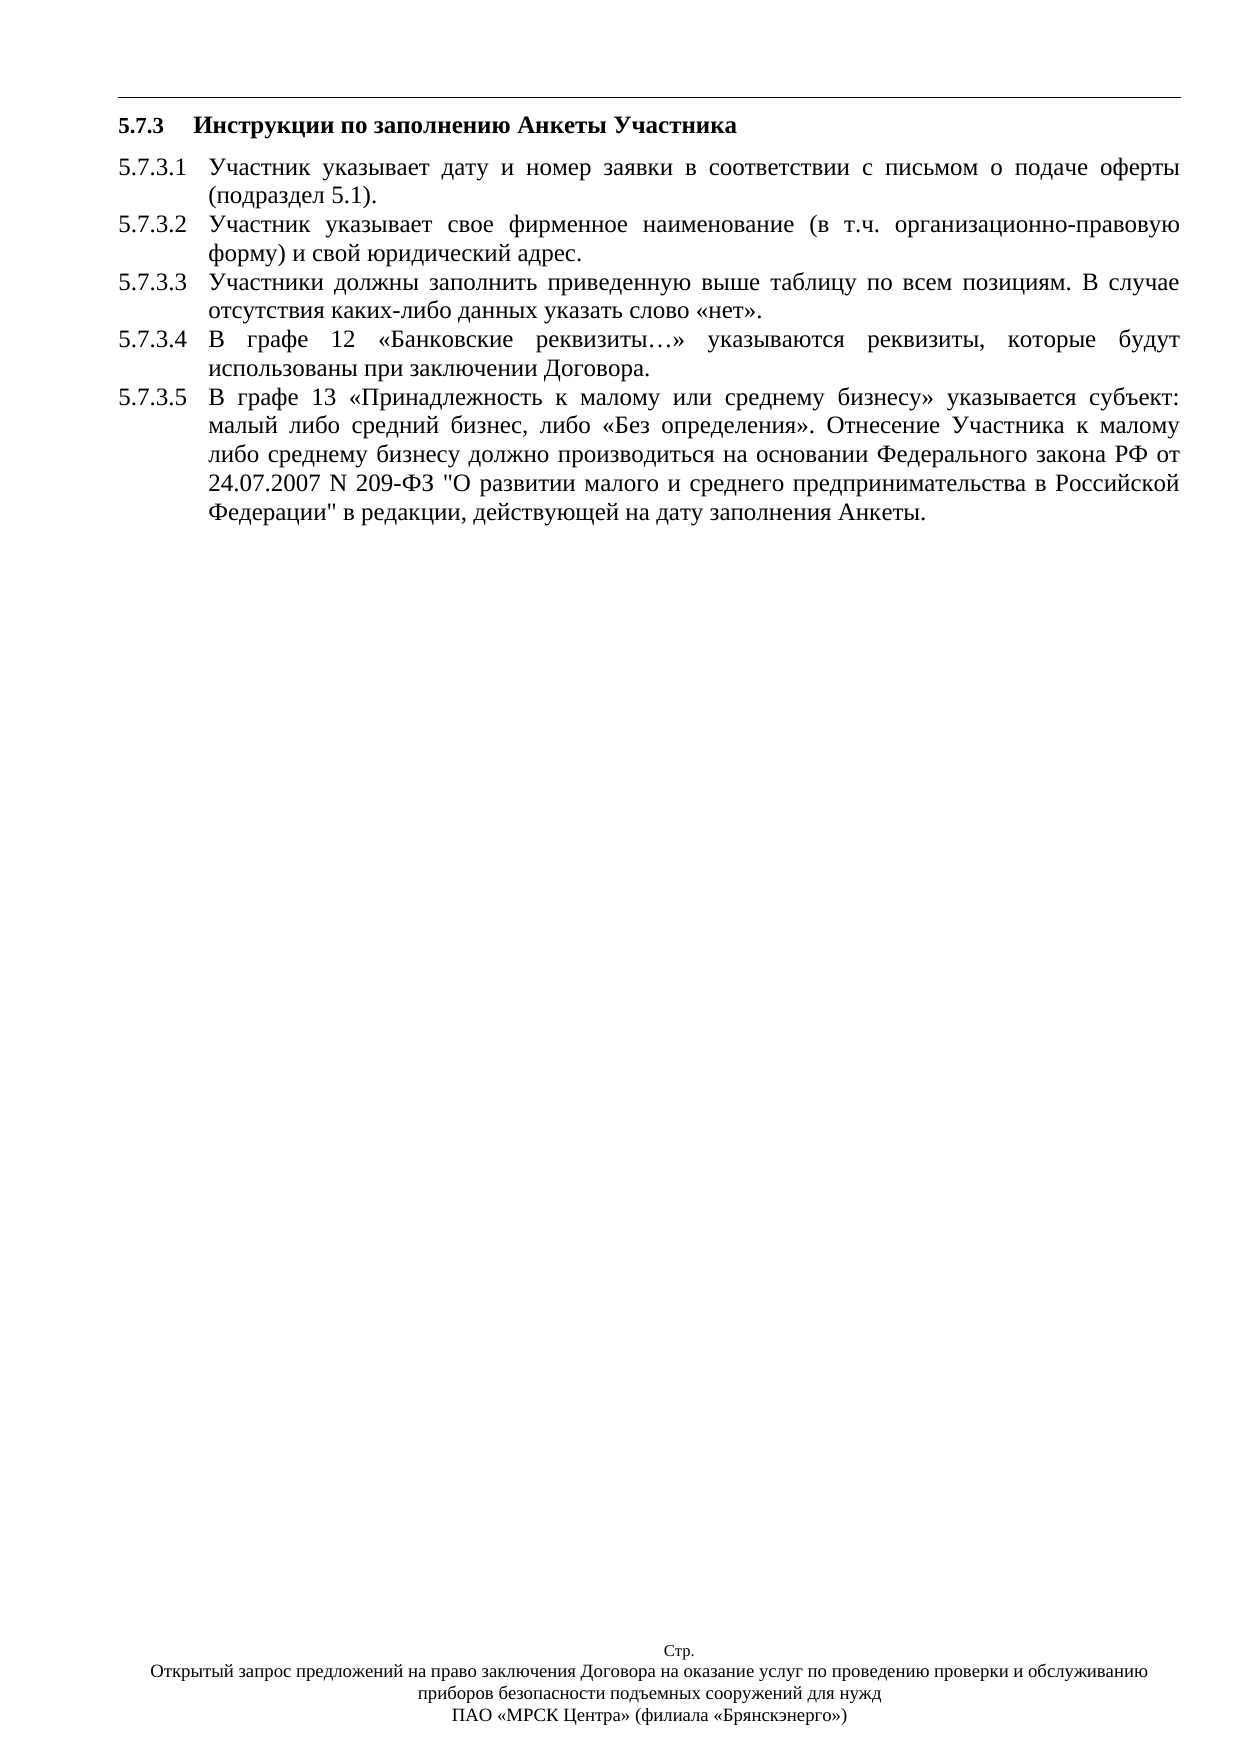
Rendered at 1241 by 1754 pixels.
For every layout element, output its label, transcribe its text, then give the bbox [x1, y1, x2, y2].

list В графе 12 «Банковские реквизиты…» указываются реквизиты, которые будут использованы при заключении Договора. [118, 324, 1181, 382]
list В графе 13 «Принадлежность к малому или среднему бизнесу» указывается субъект: малый либо средний бизнес, либо «Без определения». Отнесение Участника к малому либо среднему бизнесу должно производиться на основании Федерального закона РФ от 24.07.2007 N 209-ФЗ "О развитии малого и среднего предпринимательства в Российской Федерации" в редакции, действующей на дату заполнения Анкеты. [118, 382, 1181, 526]
list Участники должны заполнить приведенную выше таблицу по всем позициям. В случае отсутствия каких-либо данных указать слово «нет». [118, 267, 1181, 324]
list Участник указывает дату и номер заявки в соответствии с письмом о подаче оферты (подраздел 5.1). [118, 152, 1181, 209]
list Участник указывает свое фирменное наименование (в т.ч. организационно-правовую форму) и свой юридический адрес. [118, 209, 1181, 267]
subtitle Инструкции по заполнению Анкеты Участника [118, 111, 1181, 139]
